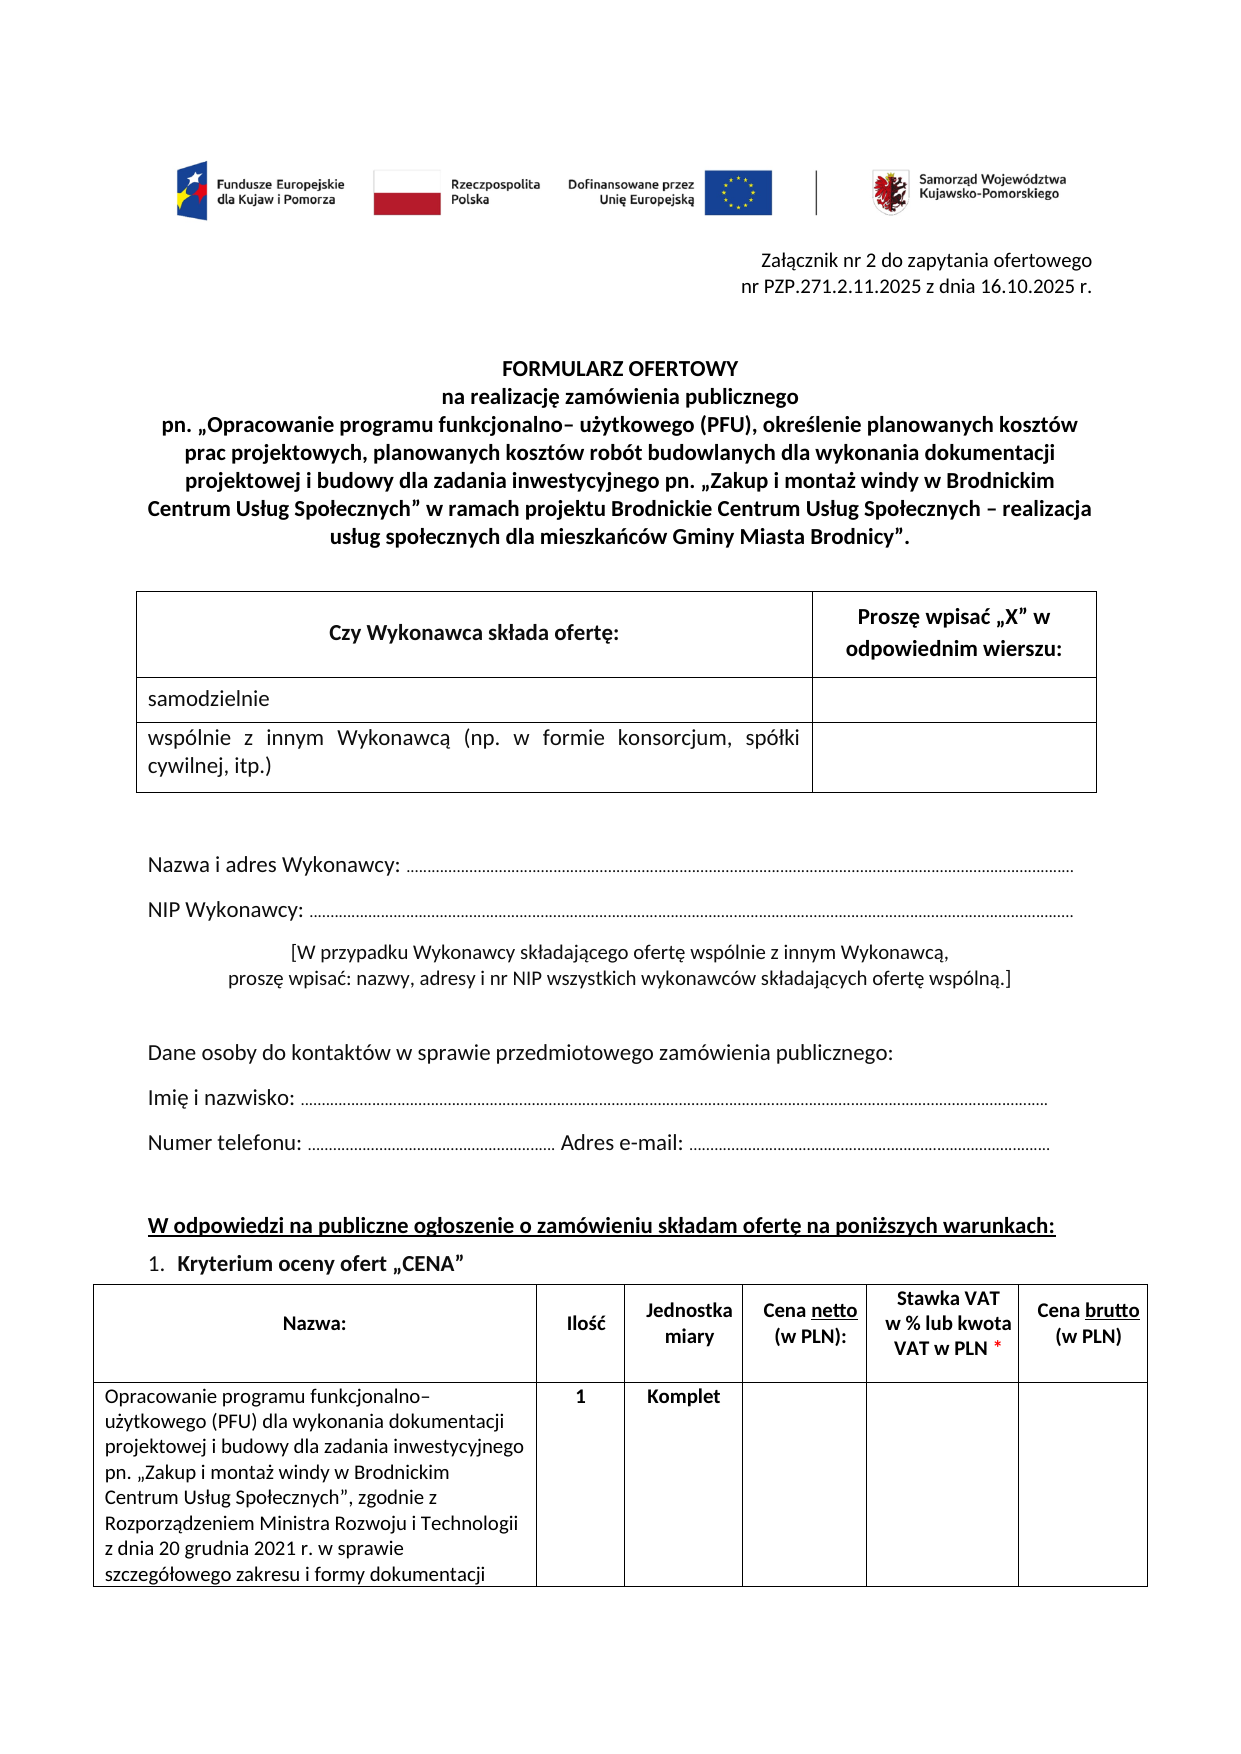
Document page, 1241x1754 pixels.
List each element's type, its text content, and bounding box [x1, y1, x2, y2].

text proszę wpisać: nazwy, adresy i nr NIP wszystkich wykonawców składających ofertę wspólną.] [148, 965, 1093, 990]
table_header Nazwa: [94, 1285, 536, 1382]
table_cell Komplet [625, 1383, 742, 1586]
text Imię i nazwisko: .................................................................................................................................................................................. [148, 1083, 1093, 1111]
text Numer telefonu: ........................................................... Adres e-mail: ...................................................................................... [148, 1128, 1093, 1156]
text Nazwa i adres Wykonawcy: ............................................................................................................................................................... [148, 850, 1093, 878]
table_cell [743, 1383, 866, 1586]
table_cell [813, 678, 1096, 722]
table_cell [867, 1383, 1018, 1586]
list Kryterium oceny ofert „CENA” [148, 1249, 1093, 1277]
text Załącznik nr 2 do zapytania ofertowego [148, 247, 1093, 273]
table_cell [813, 723, 1096, 792]
text nr PZP.271.2.11.2025 z dnia 16.10.2025 r. [148, 273, 1093, 298]
table_header Ilość [537, 1285, 624, 1382]
text na realizację zamówienia publicznego [148, 382, 1093, 410]
text FORMULARZ OFERTOWY [148, 354, 1093, 382]
table_cell samodzielnie [137, 678, 812, 722]
text [W przypadku Wykonawcy składającego ofertę wspólnie z innym Wykonawcą, [148, 939, 1093, 965]
text W odpowiedzi na publiczne ogłoszenie o zamówieniu składam ofertę na poniższych warunkach: [148, 1211, 1093, 1239]
text pn. „Opracowanie programu funkcjonalno– użytkowego (PFU), określenie planowanych kosztów prac projektowych, planowanych kosztów robót budowlanych dla wykonania dokumentacji projektowej i budowy dla zadania inwestycyjnego pn. „Zakup i montaż windy w Brodnickim Centrum Usług Społecznych” w ramach projektu Brodnickie Centrum Usług Społecznych – realizacja usług społecznych dla mieszkańców Gminy Miasta Brodnicy”. [148, 410, 1093, 551]
table_cell [1019, 1383, 1147, 1586]
table_header Jednostka miary [625, 1285, 742, 1382]
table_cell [94, 1383, 536, 1586]
table_cell 1 [537, 1383, 624, 1586]
text NIP Wykonawcy: ...................................................................................................................................................................................... [148, 895, 1093, 923]
table_header Czy Wykonawca składa ofertę: [137, 592, 812, 677]
table_cell wspólnie z innym Wykonawcą (np. w formie konsorcjum, spółki cywilnej, itp.) [137, 723, 812, 792]
picture [147, 147, 1093, 235]
table_header Proszę wpisać „X” w odpowiednim wierszu: [813, 592, 1096, 677]
table_header Cena brutto (w PLN) [1019, 1285, 1147, 1382]
text Dane osoby do kontaktów w sprawie przedmiotowego zamówienia publicznego: [148, 1038, 1093, 1067]
table_header Stawka VAT w % lub kwota VAT w PLN * [867, 1285, 1018, 1382]
table_header Cena netto (w PLN): [743, 1285, 866, 1382]
